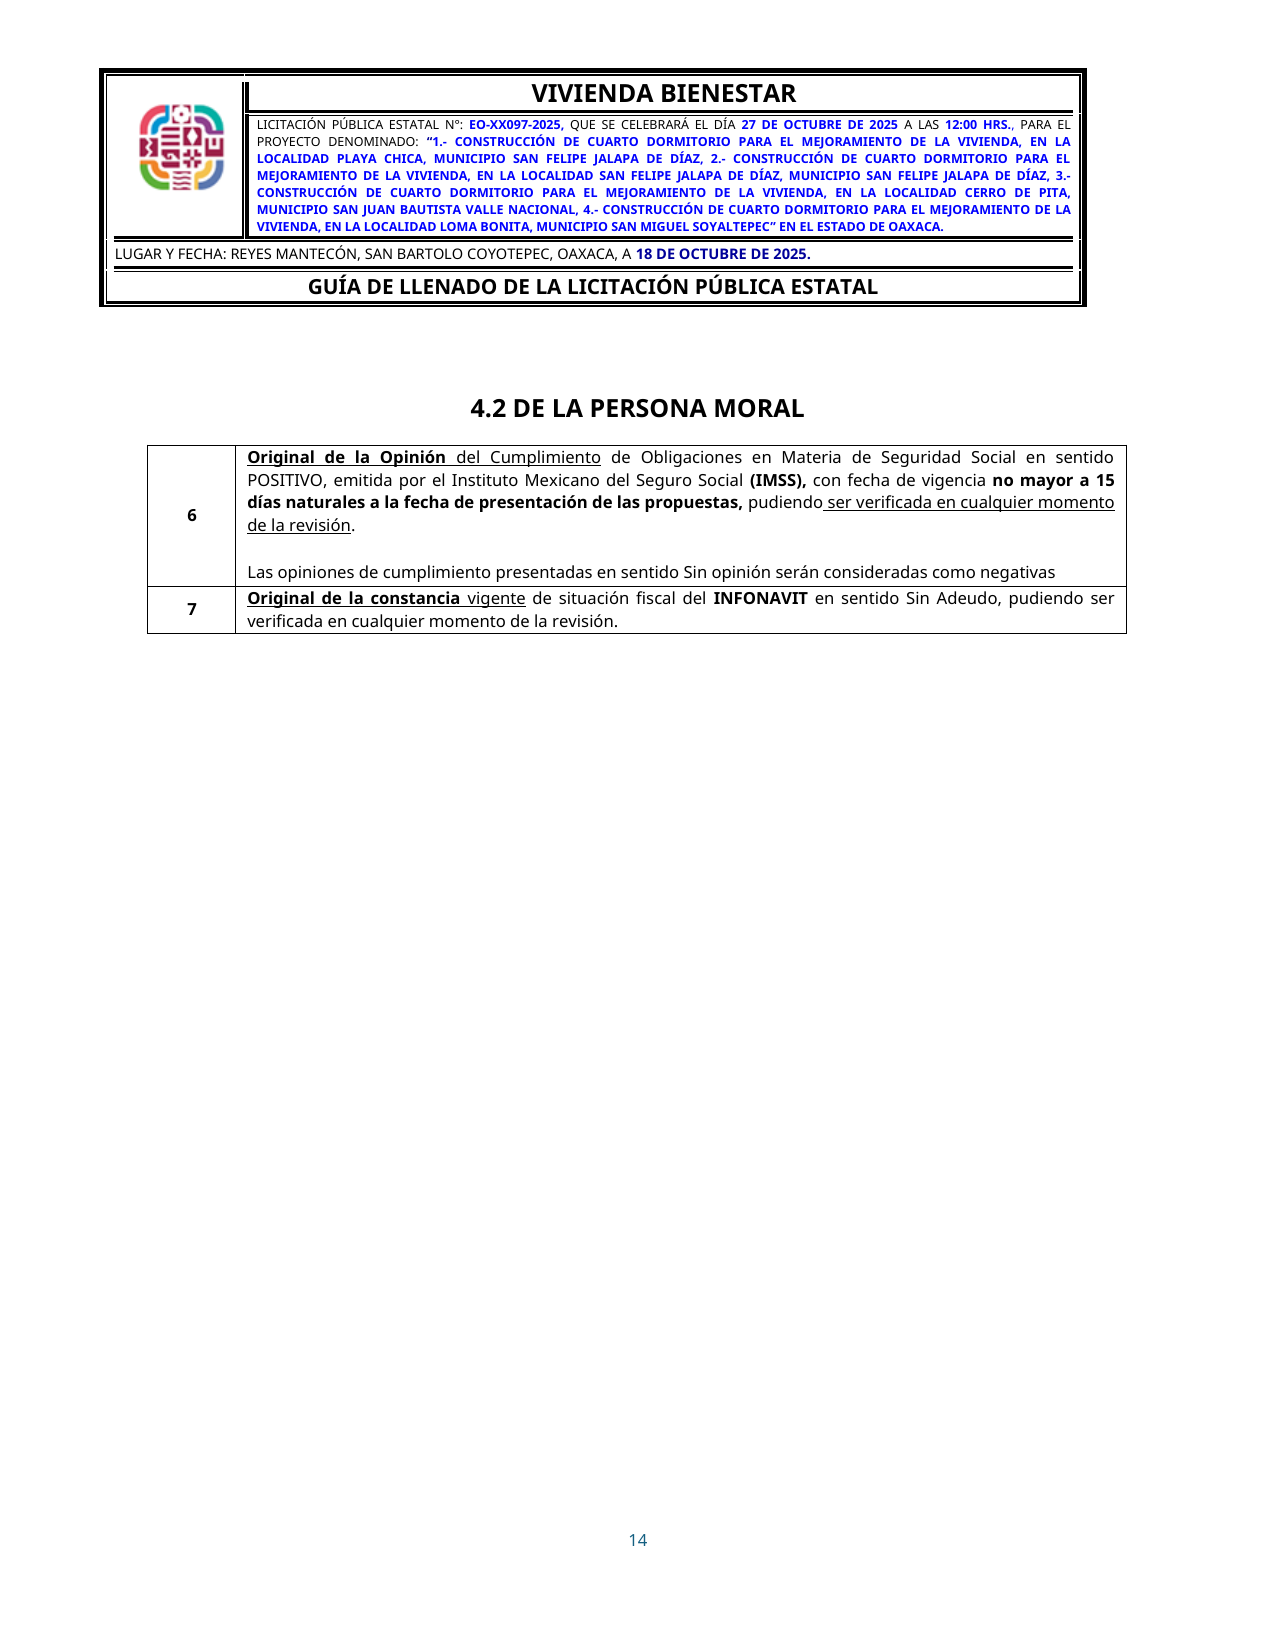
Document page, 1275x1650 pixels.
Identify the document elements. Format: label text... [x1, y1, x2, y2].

table_header Original de la Opinión del Cumplimiento de Obligaciones en Materia de Seguridad Social en sentido POSITIVO, emitida por el Instituto Mexicano del Seguro Social (IMSS), con fecha de vigencia no mayor a 15 días naturales a la fecha de presentación de las propuestas, pudiendo ser verificada en cualquier momento de la revisión. Las opiniones de cumplimiento presentadas en sentido Sin opinión serán consideradas como negativas [236, 446, 1126, 586]
text 4.2 DE LA PERSONA MORAL [148, 391, 1127, 425]
table_header 6 [148, 446, 235, 586]
table_cell Original de la constancia vigente de situación fiscal del INFONAVIT en sentido Sin Adeudo, pudiendo ser verificada en cualquier momento de la revisión. [236, 587, 1126, 632]
picture [128, 97, 235, 196]
table_cell 7 [148, 587, 235, 632]
